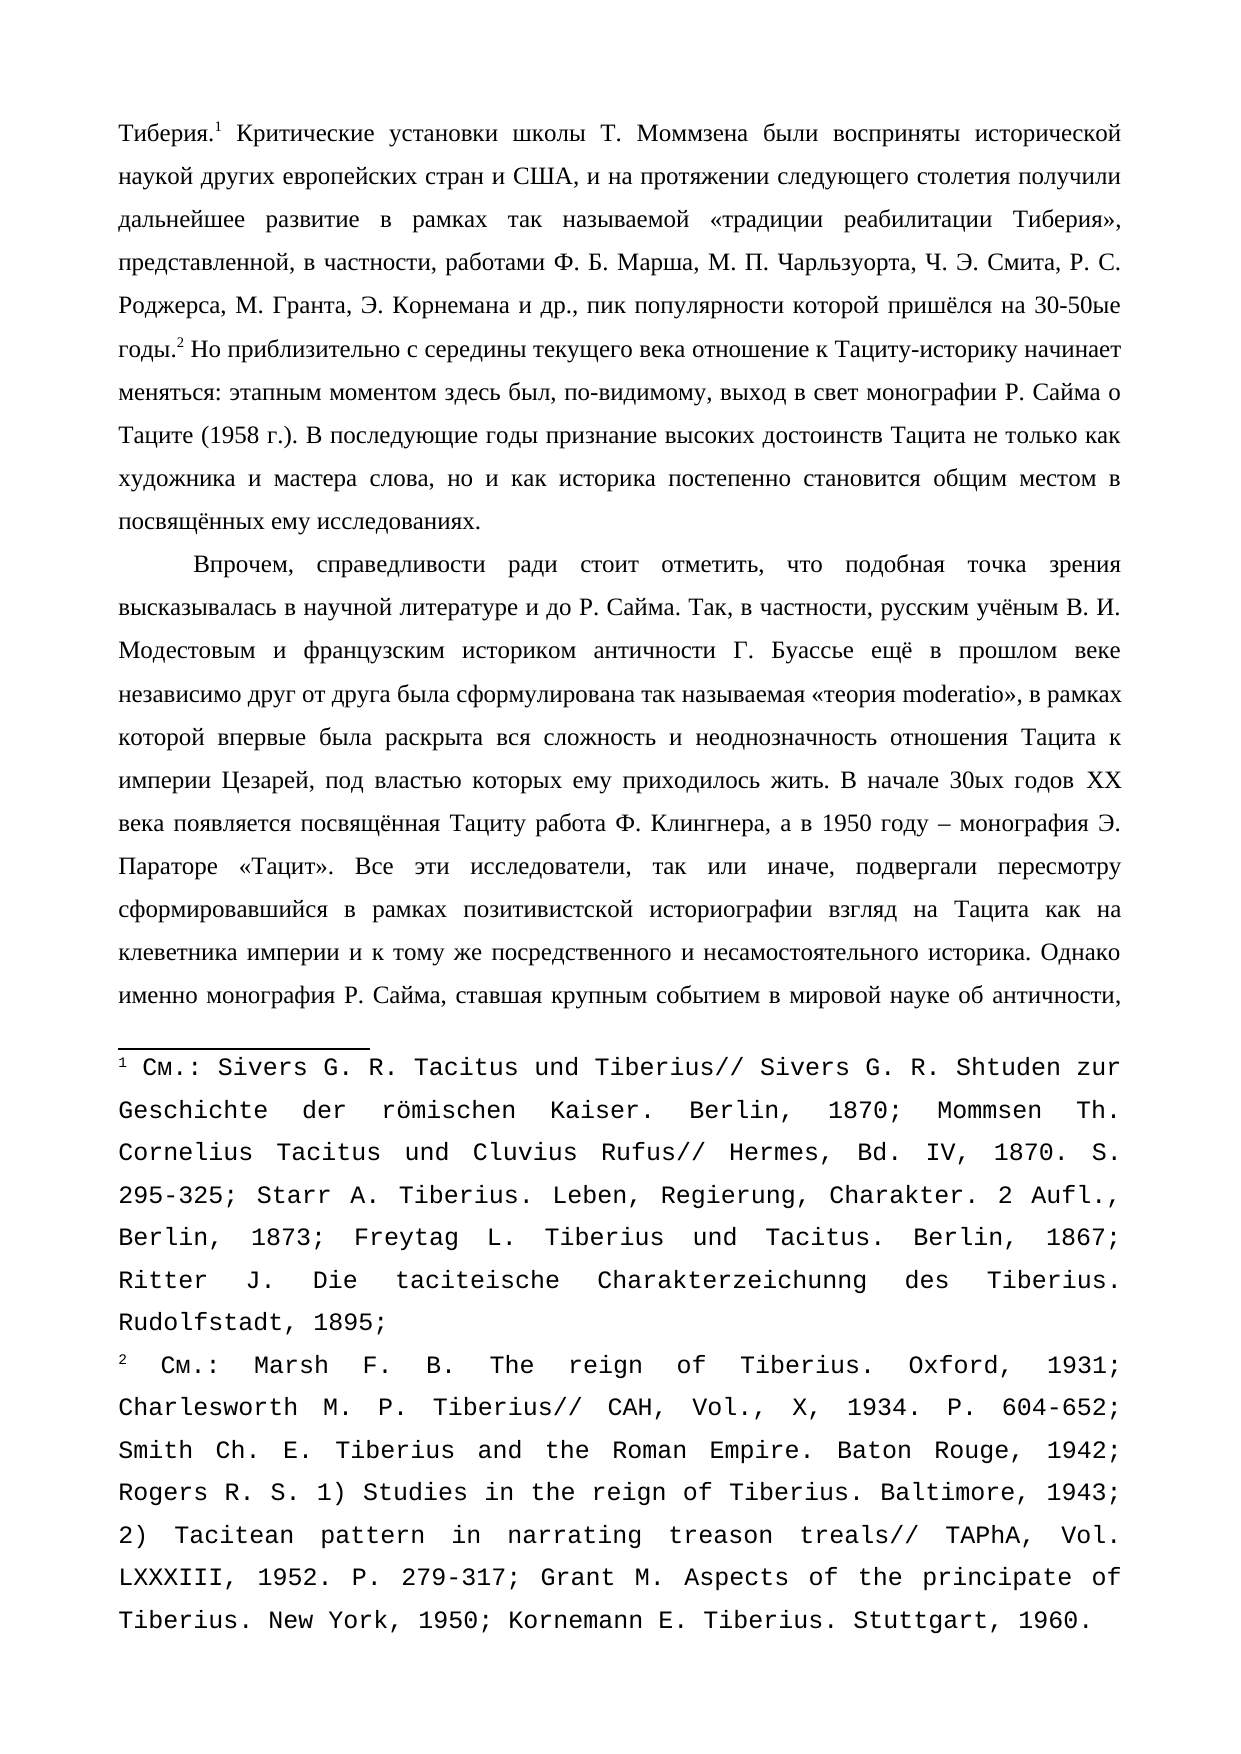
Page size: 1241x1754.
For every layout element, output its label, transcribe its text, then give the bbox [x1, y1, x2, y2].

text Впрочем, справедливости ради стоит отметить, что подобная точка зрения высказывалась в научной литературе и до Р. Сайма. Так, в частности, русским учёным В. И. Модестовым и французским историком античности Г. Буассье ещё в прошлом веке независимо друг от друга была сформулирована так называемая «теория moderatio», в рамках которой впервые была раскрыта вся сложность и неоднозначность отношения Тацита к империи Цезарей, под властью которых ему приходилось жить. В начале 30ых годов XX века появляется посвящённая Тациту работа Ф. Клингнера, а в 1950 году – монография Э. Параторе «Тацит». Все эти исследователи, так или иначе, подвергали пересмотру сформировавшийся в рамках позитивистской историографии взгляд на Тацита как на клеветника империи и к тому же посредственного и несамостоятельного историка. Однако именно монография Р. Сайма, ставшая крупным событием в мировой науке об античности, сыграла в этом процессе решающую роль: многие идеи, высказанные предшественниками Р. Сайма, приобрели широкую известность через посредство его книги, не говоря уже о собственном вкладе английского учёного в изучение творческого наследия Тацита и римской истории I - начала II вв. н. э. [118, 549, 1122, 1009]
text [118, 118, 1122, 535]
